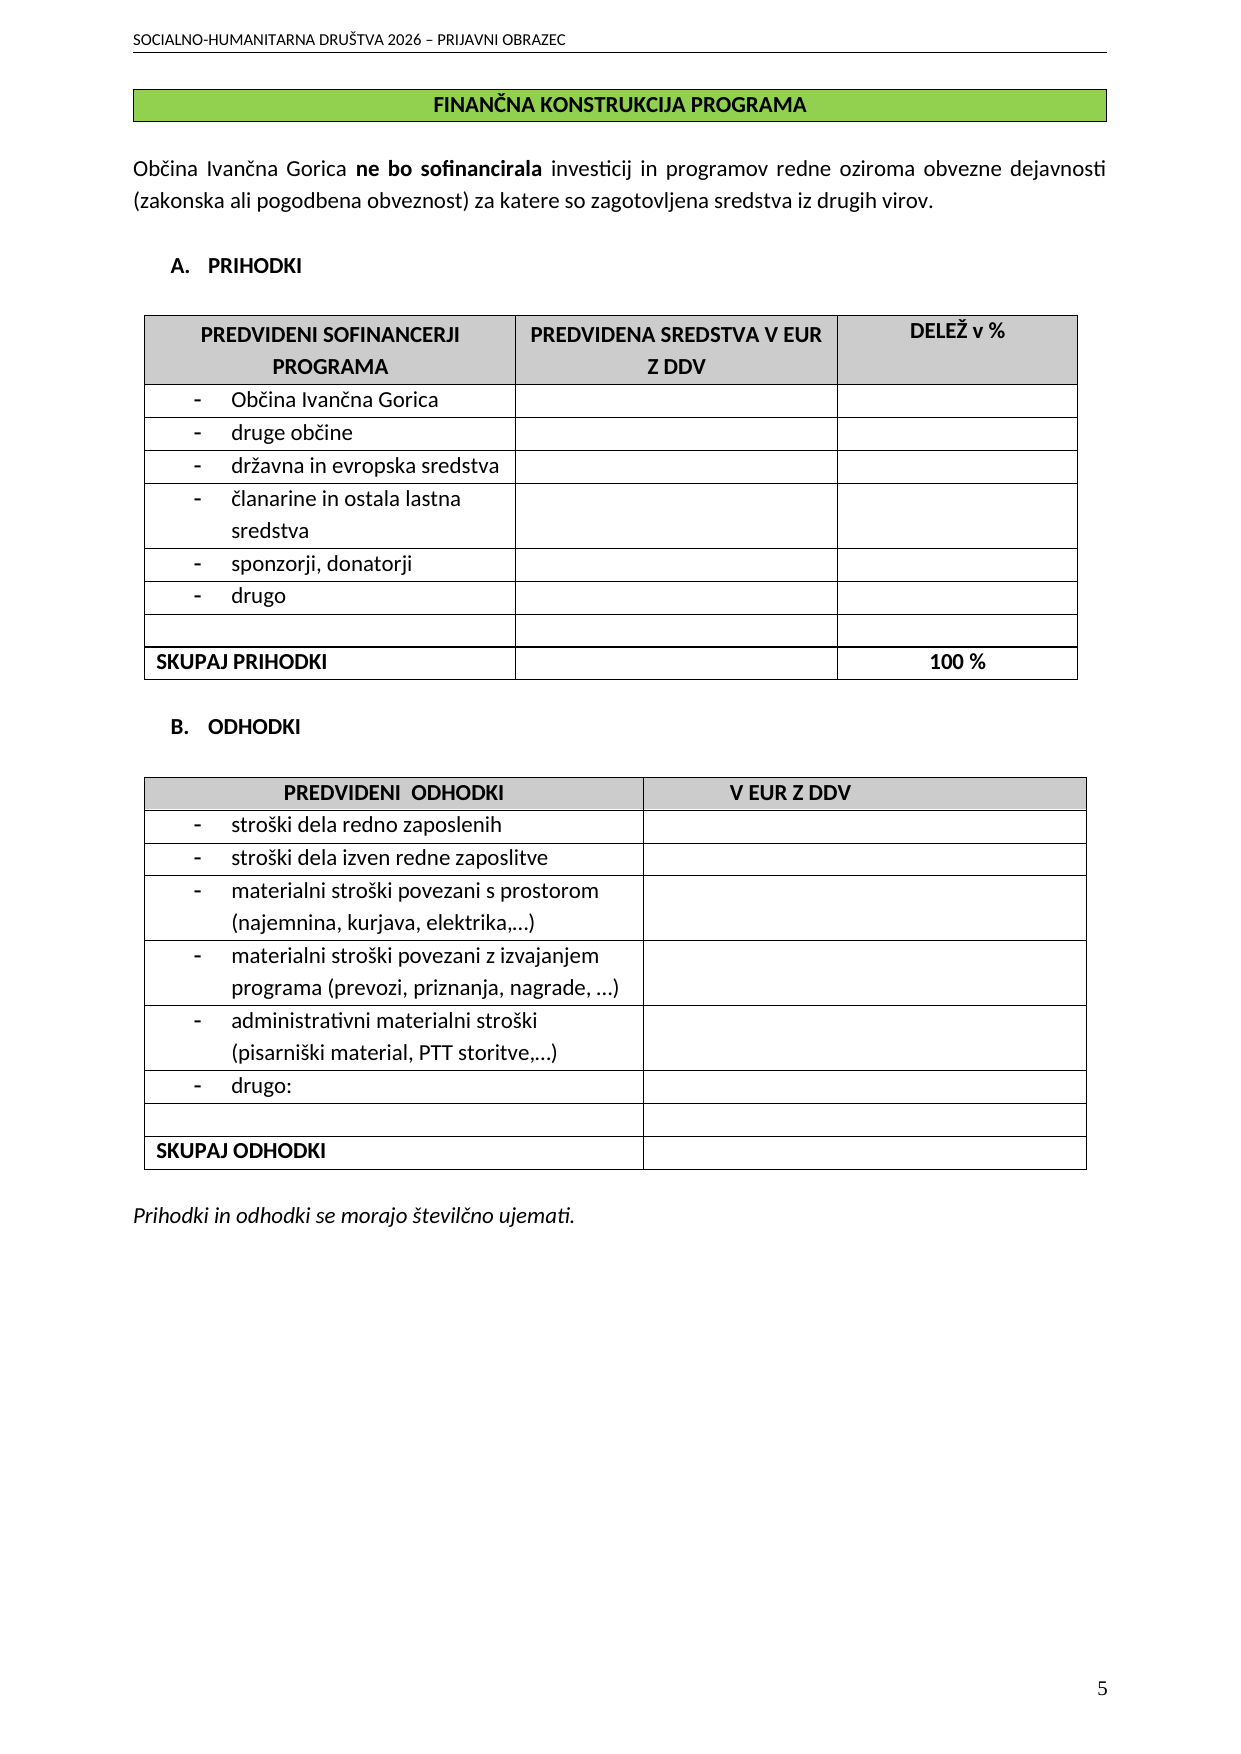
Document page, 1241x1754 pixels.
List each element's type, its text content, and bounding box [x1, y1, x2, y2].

text Občina Ivančna Gorica ne bo sofinancirala investicij in programov redne oziroma obvezne dejavnosti (zakonska ali pogodbena obveznost) za katere so zagotovljena sredstva iz drugih virov. [133, 154, 1107, 215]
table_cell Občina Ivančna Gorica [145, 385, 515, 417]
table_cell materialni stroški povezani z izvajanjem programa (prevozi, priznanja, nagrade, …) [145, 941, 643, 1005]
table_cell članarine in ostala lastna sredstva [145, 484, 515, 548]
text Prihodki in odhodki se morajo številčno ujemati. [133, 1202, 1107, 1230]
table_cell [644, 1071, 1086, 1103]
table_cell drugo [145, 582, 515, 613]
table_cell [516, 582, 837, 613]
list ODHODKI [170, 712, 1107, 741]
table_cell [644, 1137, 1086, 1168]
table_cell SKUPAJ PRIHODKI [145, 648, 515, 679]
table_cell [838, 615, 1077, 646]
table_cell [644, 844, 1086, 875]
table_cell [644, 1006, 1086, 1070]
table_cell [838, 451, 1077, 483]
table_cell [516, 549, 837, 581]
table_header PREDVIDENI SOFINANCERJI PROGRAMA [145, 316, 515, 384]
table_header PREDVIDENA SREDSTVA V EUR Z DDV [516, 316, 837, 384]
table_cell administrativni materialni stroški (pisarniški material, PTT storitve,…) [145, 1006, 643, 1070]
table_cell [516, 648, 837, 679]
table_cell [838, 549, 1077, 581]
table_cell [644, 1104, 1086, 1136]
table_header FINANČNA KONSTRUKCIJA PROGRAMA [134, 90, 1106, 121]
list PRIHODKI [170, 251, 1107, 279]
table_cell [838, 582, 1077, 613]
table_cell SKUPAJ ODHODKI [145, 1137, 643, 1168]
table_cell [644, 941, 1086, 1005]
table_cell [516, 385, 837, 417]
table_header DELEŽ v % [838, 316, 1077, 384]
table_cell stroški dela redno zaposlenih [145, 811, 643, 842]
table_cell [516, 418, 837, 450]
table_cell državna in evropska sredstva [145, 451, 515, 483]
table_cell [838, 484, 1077, 548]
table_cell [145, 1104, 643, 1136]
table_cell drugo: [145, 1071, 643, 1103]
table_cell [838, 385, 1077, 417]
table_cell stroški dela izven redne zaposlitve [145, 844, 643, 875]
table_cell [516, 615, 837, 646]
table_cell [516, 484, 837, 548]
table_cell [838, 418, 1077, 450]
table_cell [644, 811, 1086, 842]
table_cell [145, 615, 515, 646]
table_header PREDVIDENI ODHODKI [145, 778, 643, 809]
table_cell sponzorji, donatorji [145, 549, 515, 581]
table_cell 100 % [838, 648, 1077, 679]
table_cell druge občine [145, 418, 515, 450]
table_header V EUR Z DDV [644, 778, 1086, 809]
table_cell materialni stroški povezani s prostorom (najemnina, kurjava, elektrika,…) [145, 876, 643, 940]
table_cell [644, 876, 1086, 940]
table_cell [516, 451, 837, 483]
